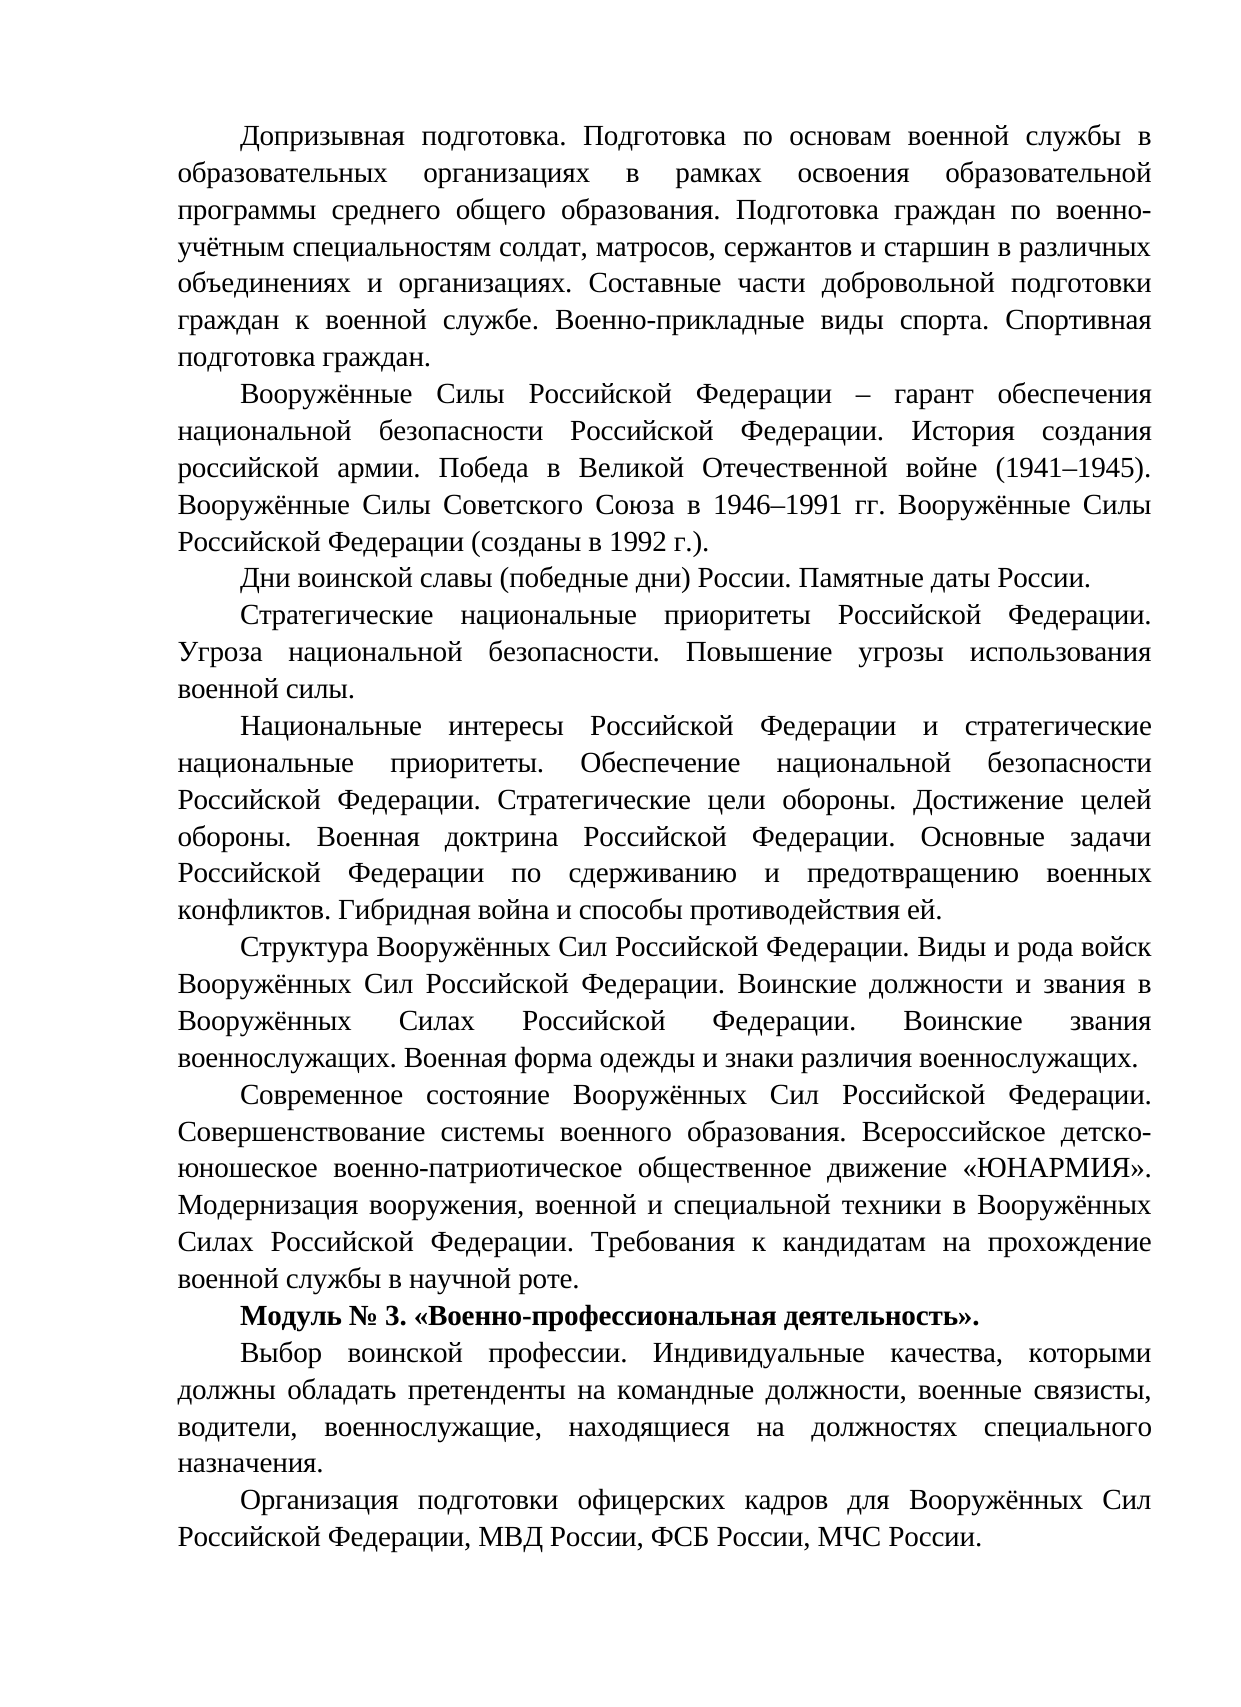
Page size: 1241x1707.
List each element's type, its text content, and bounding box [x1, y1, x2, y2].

text Дни воинской славы (победные дни) России. Памятные даты России. [177, 561, 1152, 594]
text Стратегические национальные приоритеты Российской Федерации. Угроза национальной безопасности. Повышение угрозы использования военной силы. [177, 597, 1152, 705]
text Организация подготовки офицерских кадров для Вооружённых Сил Российской Федерации, МВД России, ФСБ России, МЧС России. [177, 1482, 1152, 1553]
text Современное состояние Вооружённых Сил Российской Федерации. Совершенствование системы военного образования. Всероссийское детско-юношеское военно-патриотическое общественное движение «ЮНАРМИЯ». Модернизация вооружения, военной и специальной техники в Вооружённых Силах Российской Федерации. Требования к кандидатам на прохождение военной службы в научной роте. [177, 1077, 1152, 1295]
text Структура Вооружённых Сил Российской Федерации. Виды и рода войск Вооружённых Сил Российской Федерации. Воинские должности и звания в Вооружённых Силах Российской Федерации. Воинские звания военнослужащих. Военная форма одежды и знаки различия военнослужащих. [177, 929, 1152, 1073]
text Выбор воинской профессии. Индивидуальные качества, которыми должны обладать претенденты на командные должности, военные связисты, водители, военнослужащие, находящиеся на должностях специального назначения. [177, 1335, 1152, 1479]
text Допризывная подготовка. Подготовка по основам военной службы в образовательных организациях в рамках освоения образовательной программы среднего общего образования. Подготовка граждан по военно-учётным специальностям солдат, матросов, сержантов и старшин в различных объединениях и организациях. Составные части добровольной подготовки граждан к военной службе. Военно-прикладные виды спорта. Спортивная подготовка граждан. [177, 118, 1152, 373]
text Модуль № 3. «Военно-профессиональная деятельность». [177, 1298, 1152, 1332]
text Вооружённые Силы Российской Федерации – гарант обеспечения национальной безопасности Российской Федерации. История создания российской армии. Победа в Великой Отечественной войне (1941–1945). Вооружённые Силы Советского Союза в 1946–1991 гг. Вооружённые Силы Российской Федерации (созданы в 1992 г.). [177, 376, 1152, 557]
text Национальные интересы Российской Федерации и стратегические национальные приоритеты. Обеспечение национальной безопасности Российской Федерации. Стратегические цели обороны. Достижение целей обороны. Военная доктрина Российской Федерации. Основные задачи Российской Федерации по сдерживанию и предотвращению военных конфликтов. Гибридная война и способы противодействия ей. [177, 708, 1152, 926]
